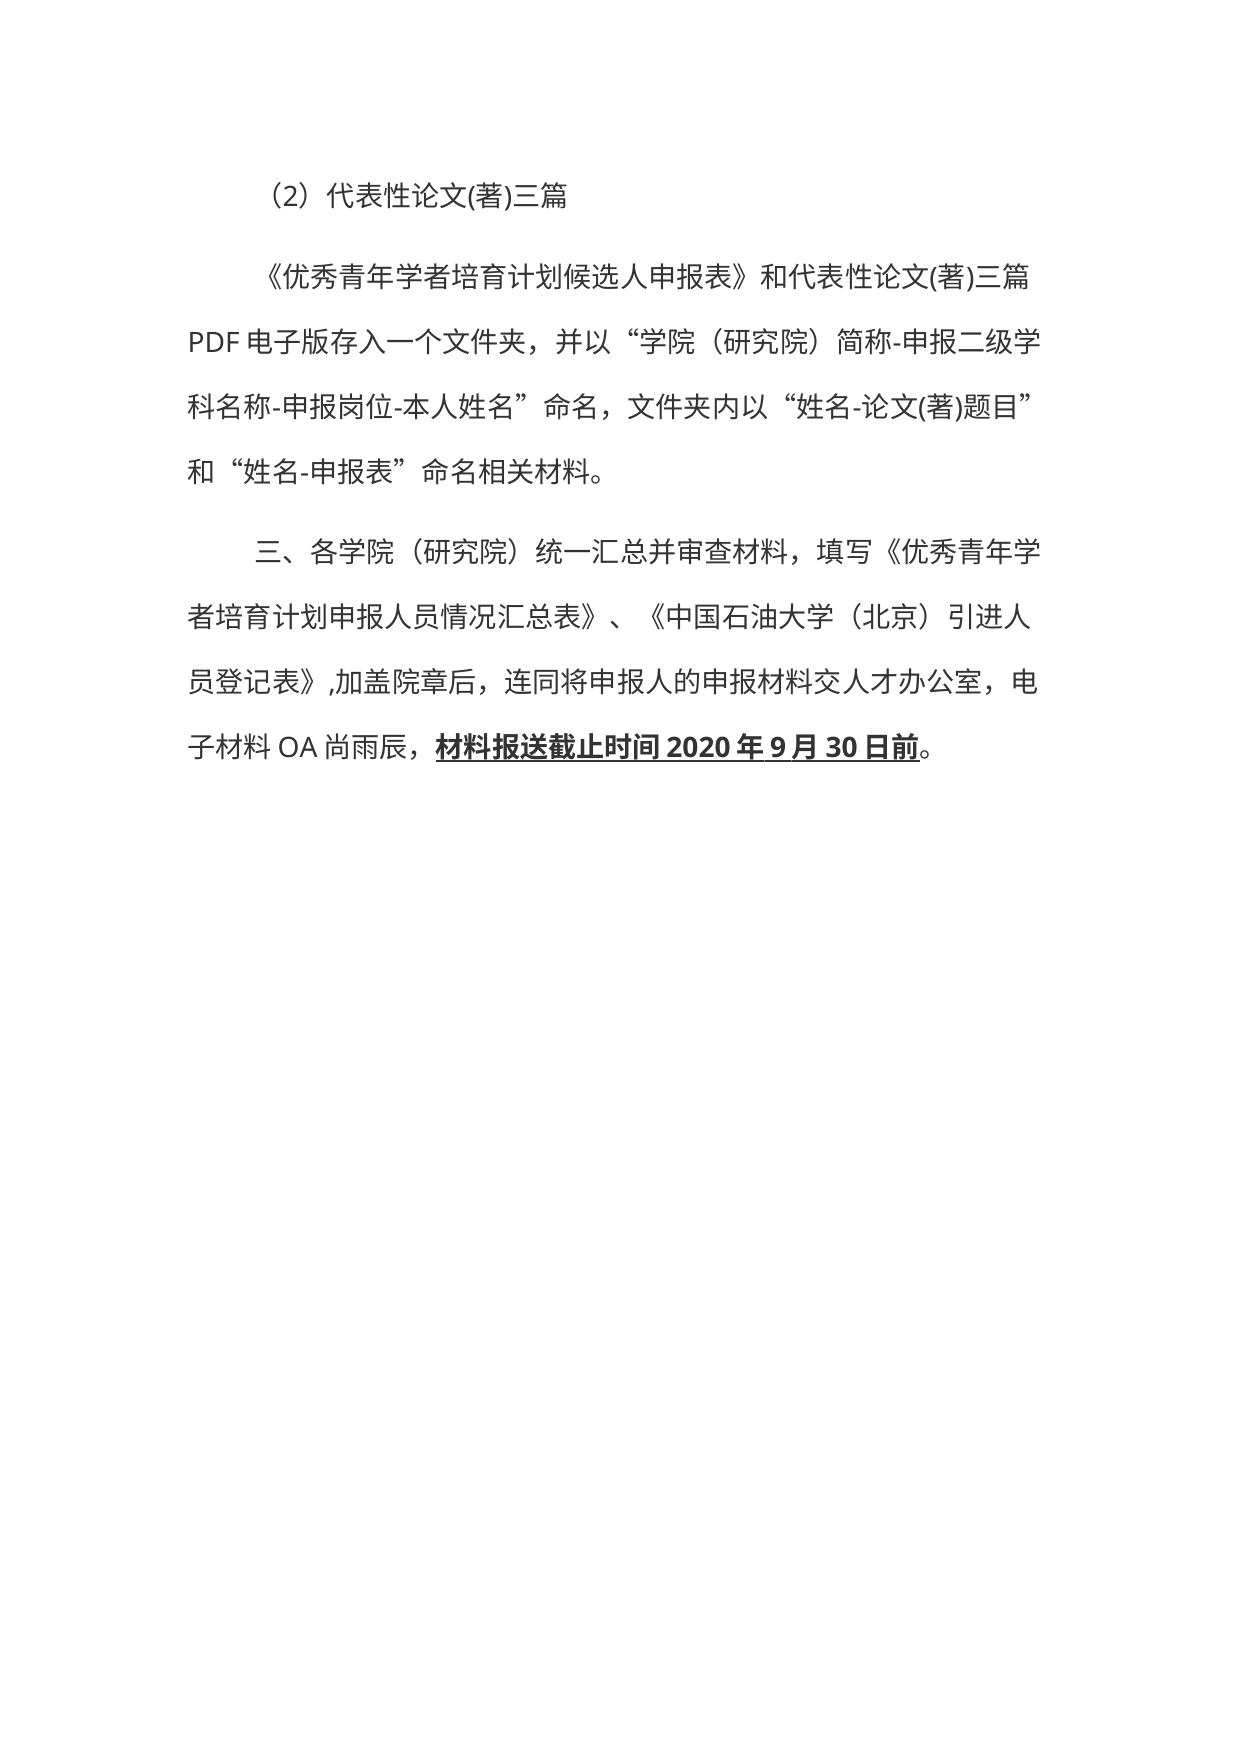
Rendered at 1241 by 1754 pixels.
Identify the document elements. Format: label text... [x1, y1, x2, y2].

text （2）代表性论文(著)三篇 [187, 162, 1053, 227]
text 《优秀青年学者培育计划候选人申报表》和代表性论文(著)三篇PDF电子版存入一个文件夹，并以“学院（研究院）简称-申报二级学科名称-申报岗位-本人姓名”命名，文件夹内以“姓名-论文(著)题目”和“姓名-申报表”命名相关材料。 [187, 243, 1053, 503]
text 三、各学院（研究院）统一汇总并审查材料，填写《优秀青年学者培育计划申报人员情况汇总表》、《中国石油大学（北京）引进人员登记表》,加盖院章后，连同将申报人的申报材料交人才办公室，电子材料OA尚雨辰，材料报送截止时间2020年9月30日前。 [187, 518, 1053, 778]
